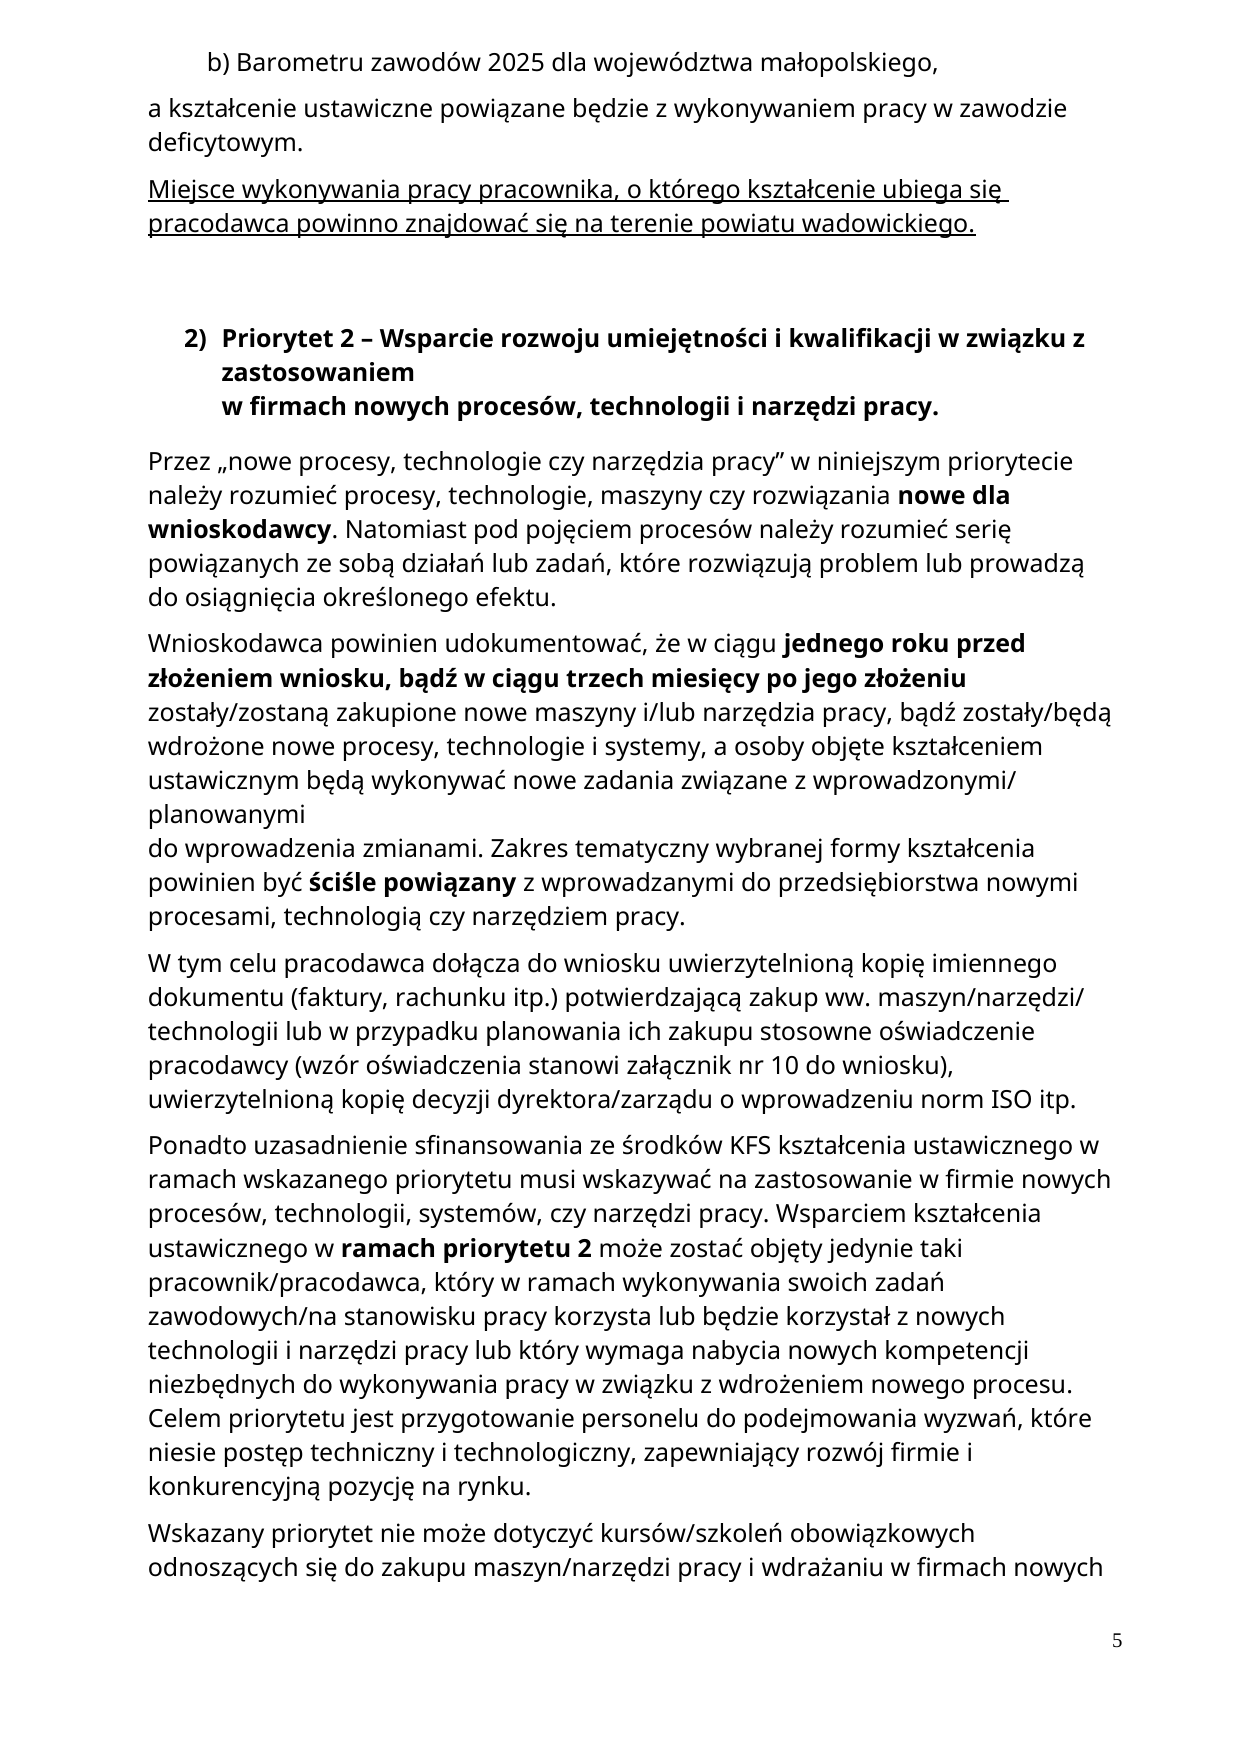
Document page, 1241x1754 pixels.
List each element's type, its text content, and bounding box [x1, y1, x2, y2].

text b) Barometru zawodów 2025 dla województwa małopolskiego, [207, 44, 1122, 78]
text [148, 1515, 1122, 1583]
text Ponadto uzasadnienie sfinansowania ze środków KFS kształcenia ustawicznego w ramach wskazanego priorytetu musi wskazywać na zastosowanie w firmie nowych procesów, technologii, systemów, czy narzędzi pracy. Wsparciem kształcenia ustawicznego w ramach priorytetu 2 może zostać objęty jedynie taki pracownik/pracodawca, który w ramach wykonywania swoich zadań zawodowych/na stanowisku pracy korzysta lub będzie korzystał z nowych technologii i narzędzi pracy lub który wymaga nabycia nowych kompetencji niezbędnych do wykonywania pracy w związku z wdrożeniem nowego procesu. Celem priorytetu jest przygotowanie personelu do podejmowania wyzwań, które niesie postęp techniczny i technologiczny, zapewniający rozwój firmie i konkurencyjną pozycję na rynku. [148, 1128, 1122, 1503]
text Wnioskodawca powinien udokumentować, że w ciągu jednego roku przed złożeniem wniosku, bądź w ciągu trzech miesięcy po jego złożeniu zostały/zostaną zakupione nowe maszyny i/lub narzędzia pracy, bądź zostały/będą wdrożone nowe procesy, technologie i systemy, a osoby objęte kształceniem ustawicznym będą wykonywać nowe zadania związane z wprowadzonymi/ planowanymi do wprowadzenia zmianami. Zakres tematyczny wybranej formy kształcenia powinien być ściśle powiązany z wprowadzanymi do przedsiębiorstwa nowymi procesami, technologią czy narzędziem pracy. [148, 626, 1122, 933]
text W tym celu pracodawca dołącza do wniosku uwierzytelnioną kopię imiennego dokumentu (faktury, rachunku itp.) potwierdzającą zakup ww. maszyn/narzędzi/ technologii lub w przypadku planowania ich zakupu stosowne oświadczenie pracodawcy (wzór oświadczenia stanowi załącznik nr 10 do wniosku), uwierzytelnioną kopię decyzji dyrektora/zarządu o wprowadzeniu norm ISO itp. [148, 945, 1122, 1116]
text a kształcenie ustawiczne powiązane będzie z wykonywaniem pracy w zawodzie deficytowym. [148, 91, 1122, 159]
text Miejsce wykonywania pracy pracownika, o którego kształcenie ubiega się pracodawca powinno znajdować się na terenie powiatu wadowickiego. [148, 172, 1122, 240]
list Priorytet 2 – Wsparcie rozwoju umiejętności i kwalifikacji w związku z zastosowaniem w firmach nowych procesów, technologii i narzędzi pracy. [184, 320, 1122, 422]
text Przez „nowe procesy, technologie czy narzędzia pracy” w niniejszym priorytecie należy rozumieć procesy, technologie, maszyny czy rozwiązania nowe dla wnioskodawcy. Natomiast pod pojęciem procesów należy rozumieć serię powiązanych ze sobą działań lub zadań, które rozwiązują problem lub prowadzą do osiągnięcia określonego efektu. [148, 443, 1122, 614]
